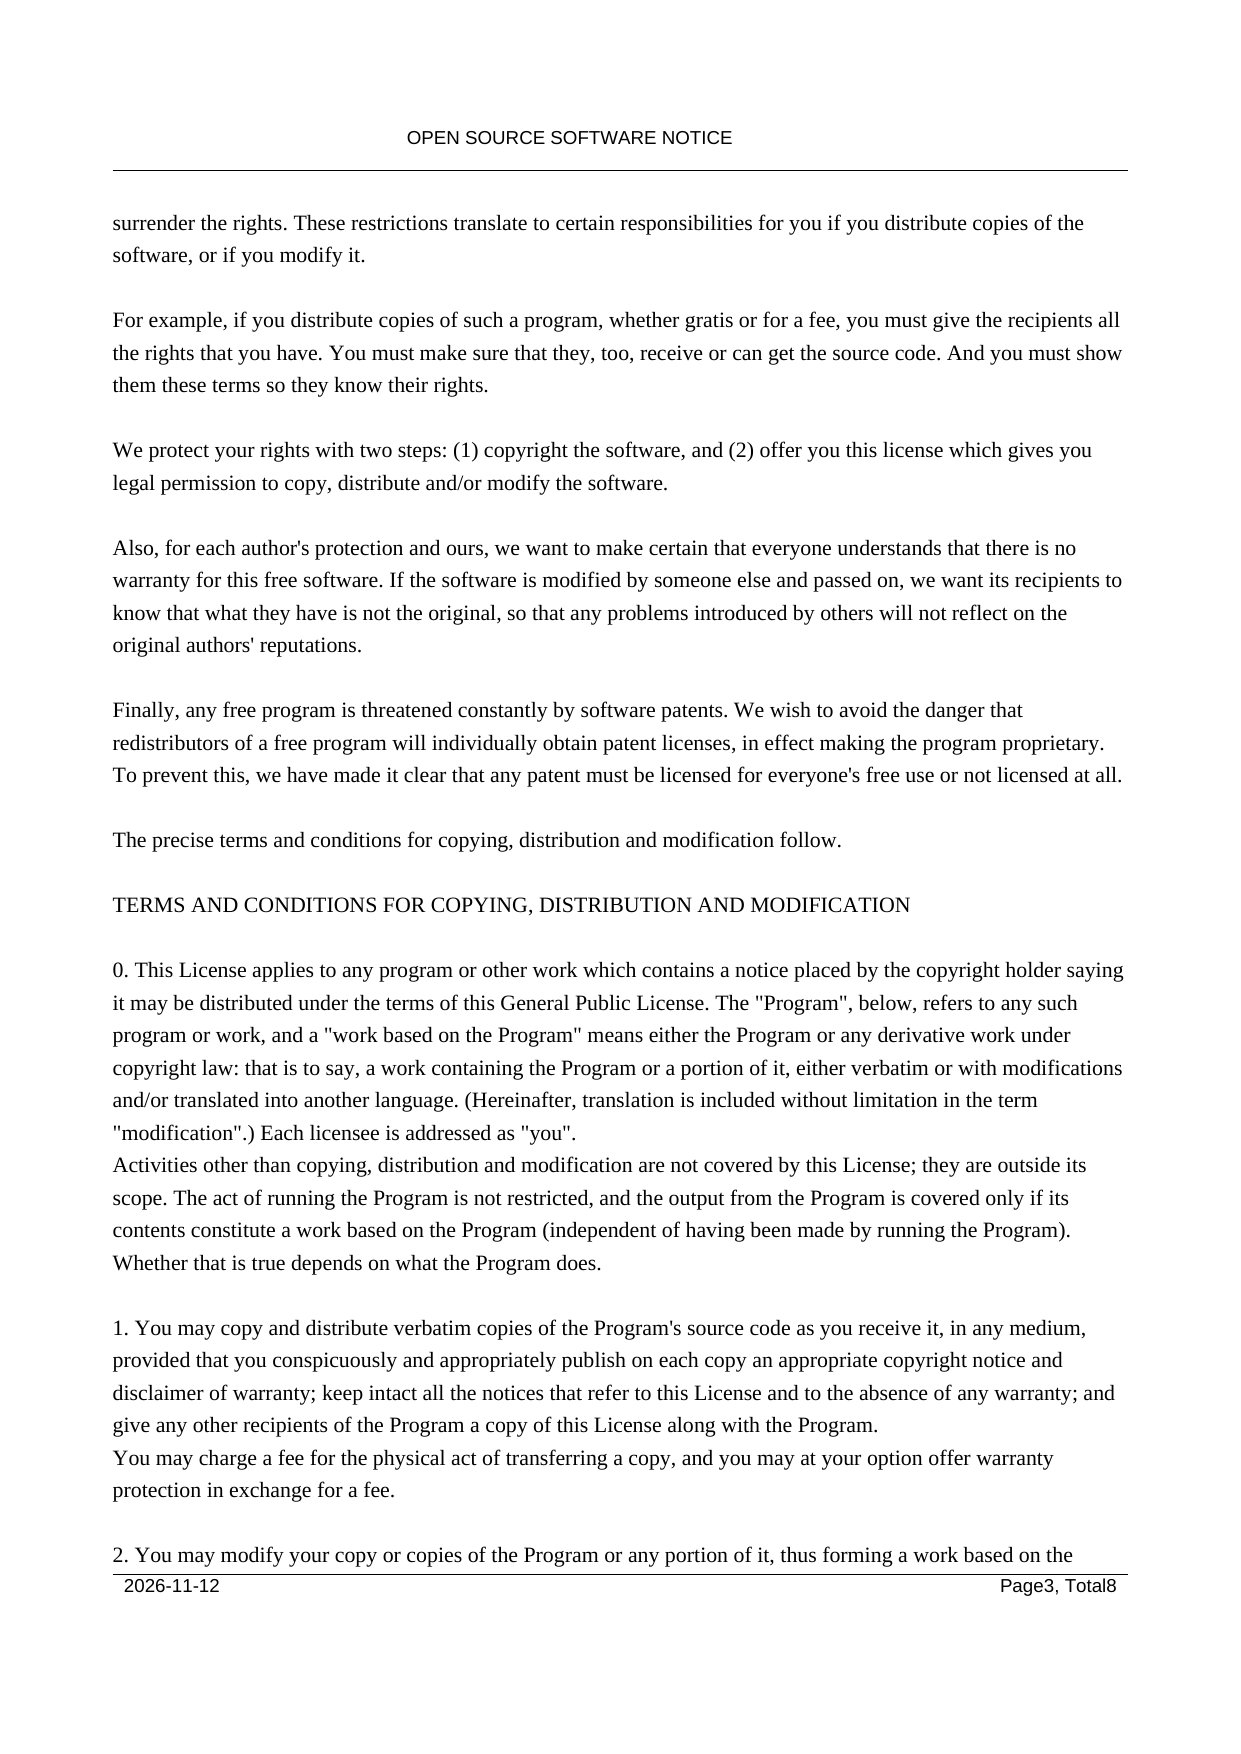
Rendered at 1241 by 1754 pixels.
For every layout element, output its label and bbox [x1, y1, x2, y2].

text [112, 206, 1128, 1571]
